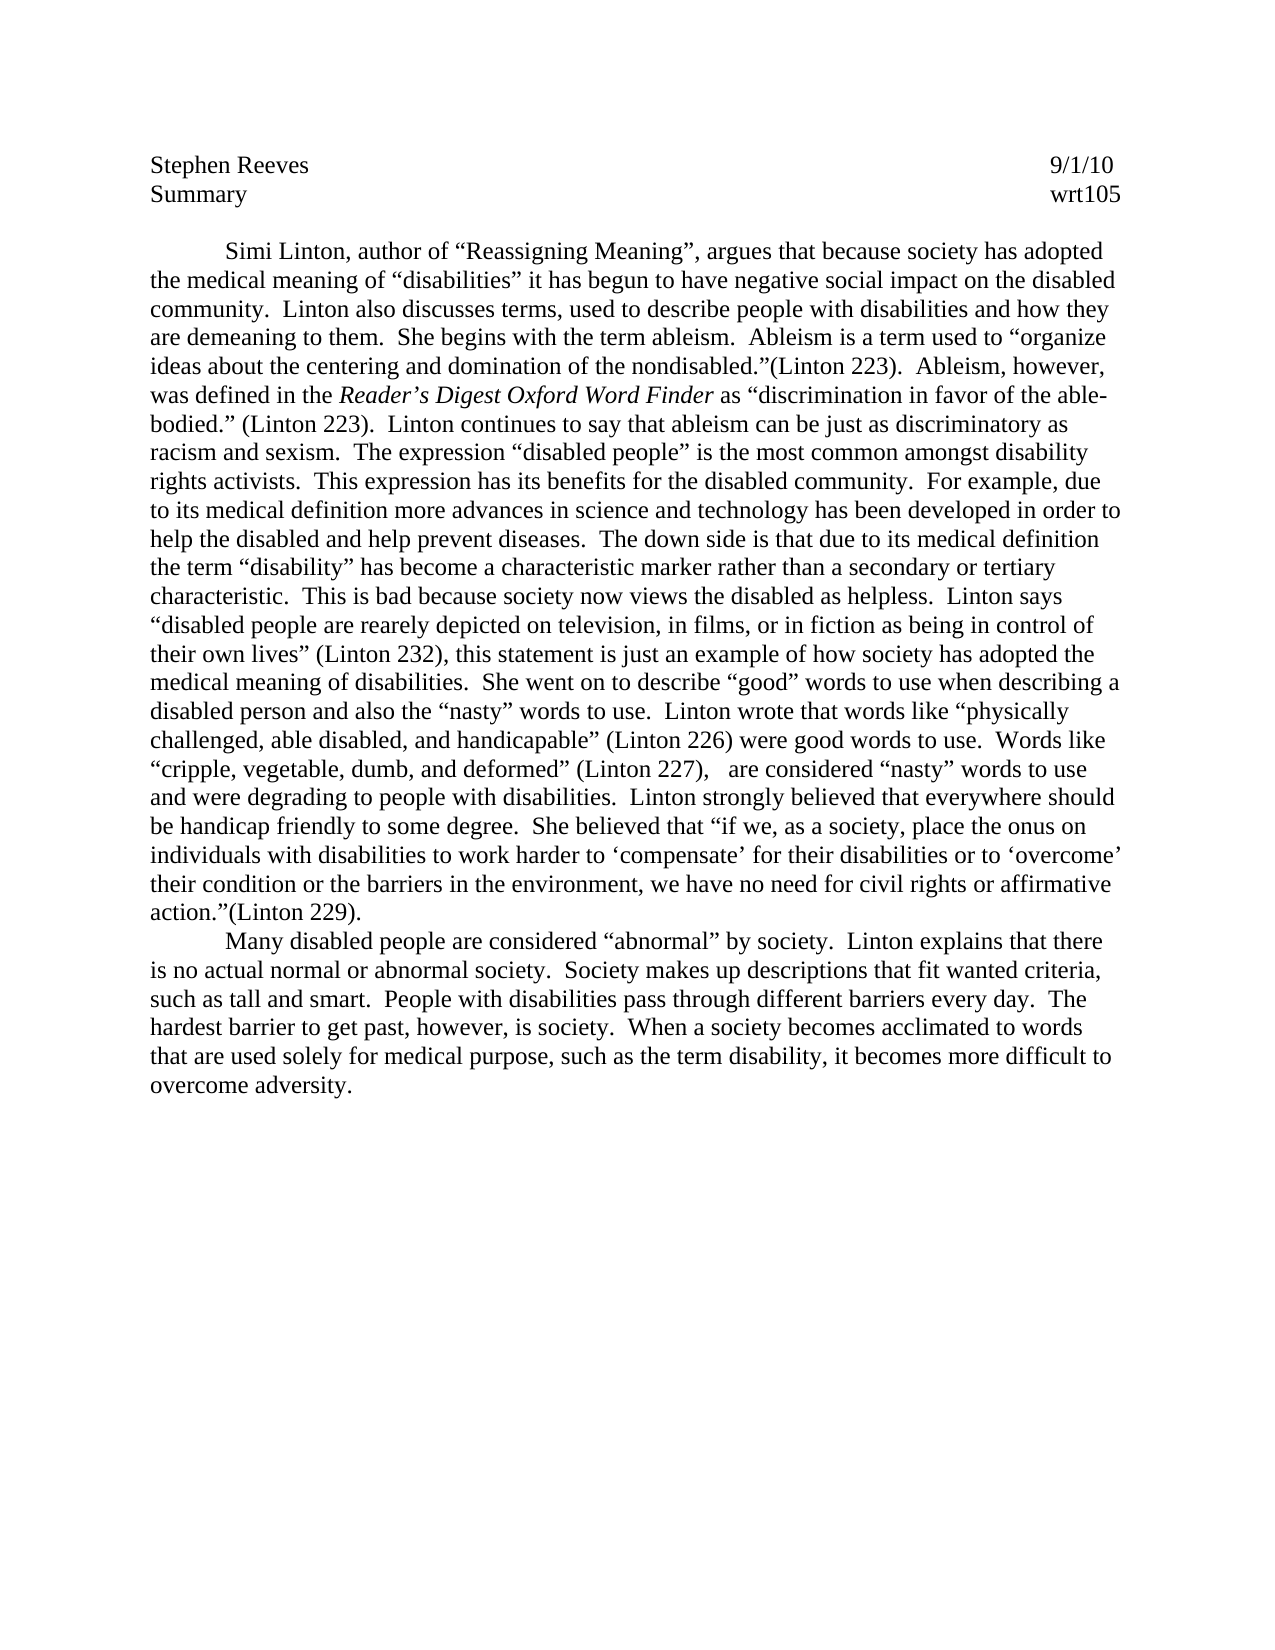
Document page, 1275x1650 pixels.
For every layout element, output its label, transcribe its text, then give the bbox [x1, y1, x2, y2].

text Simi Linton, author of “Reassigning Meaning”, argues that because society has adopted the medical meaning of “disabilities” it has begun to have negative social impact on the disabled community. Linton also discusses terms, used to describe people with disabilities and how they are demeaning to them. She begins with the term ableism. Ableism is a term used to “organize ideas about the centering and domination of the nondisabled.”(Linton 223). Ableism, however, was defined in the Reader’s Digest Oxford Word Finder as “discrimination in favor of the able-bodied.” (Linton 223). Linton continues to say that ableism can be just as discriminatory as racism and sexism. The expression “disabled people” is the most common amongst disability rights activists. This expression has its benefits for the disabled community. For example, due to its medical definition more advances in science and technology has been developed in order to help the disabled and help prevent diseases. The down side is that due to its medical definition the term “disability” has become a characteristic marker rather than a secondary or tertiary characteristic. This is bad because society now views the disabled as helpless. Linton says “disabled people are rearely depicted on television, in films, or in fiction as being in control of their own lives” (Linton 232), this statement is just an example of how society has adopted the medical meaning of disabilities. She went on to describe “good” words to use when describing a disabled person and also the “nasty” words to use. Linton wrote that words like “physically challenged, able disabled, and handicapable” (Linton 226) were good words to use. Words like “cripple, vegetable, dumb, and deformed” (Linton 227), are considered “nasty” words to use and were degrading to people with disabilities. Linton strongly believed that everywhere should be handicap friendly to some degree. She believed that “if we, as a society, place the onus on individuals with disabilities to work harder to ‘compensate’ for their disabilities or to ‘overcome’ their condition or the barriers in the environment, we have no need for civil rights or affirmative action.”(Linton 229). [150, 236, 1125, 926]
text Stephen Reeves 9/1/10 [150, 150, 1125, 179]
text Summary wrt105 [150, 179, 1125, 207]
text Many disabled people are considered “abnormal” by society. Linton explains that there is no actual normal or abnormal society. Society makes up descriptions that fit wanted criteria, such as tall and smart. People with disabilities pass through different barriers every day. The hardest barrier to get past, however, is society. When a society becomes acclimated to words that are used solely for medical purpose, such as the term disability, it becomes more difficult to overcome adversity. [150, 926, 1125, 1099]
